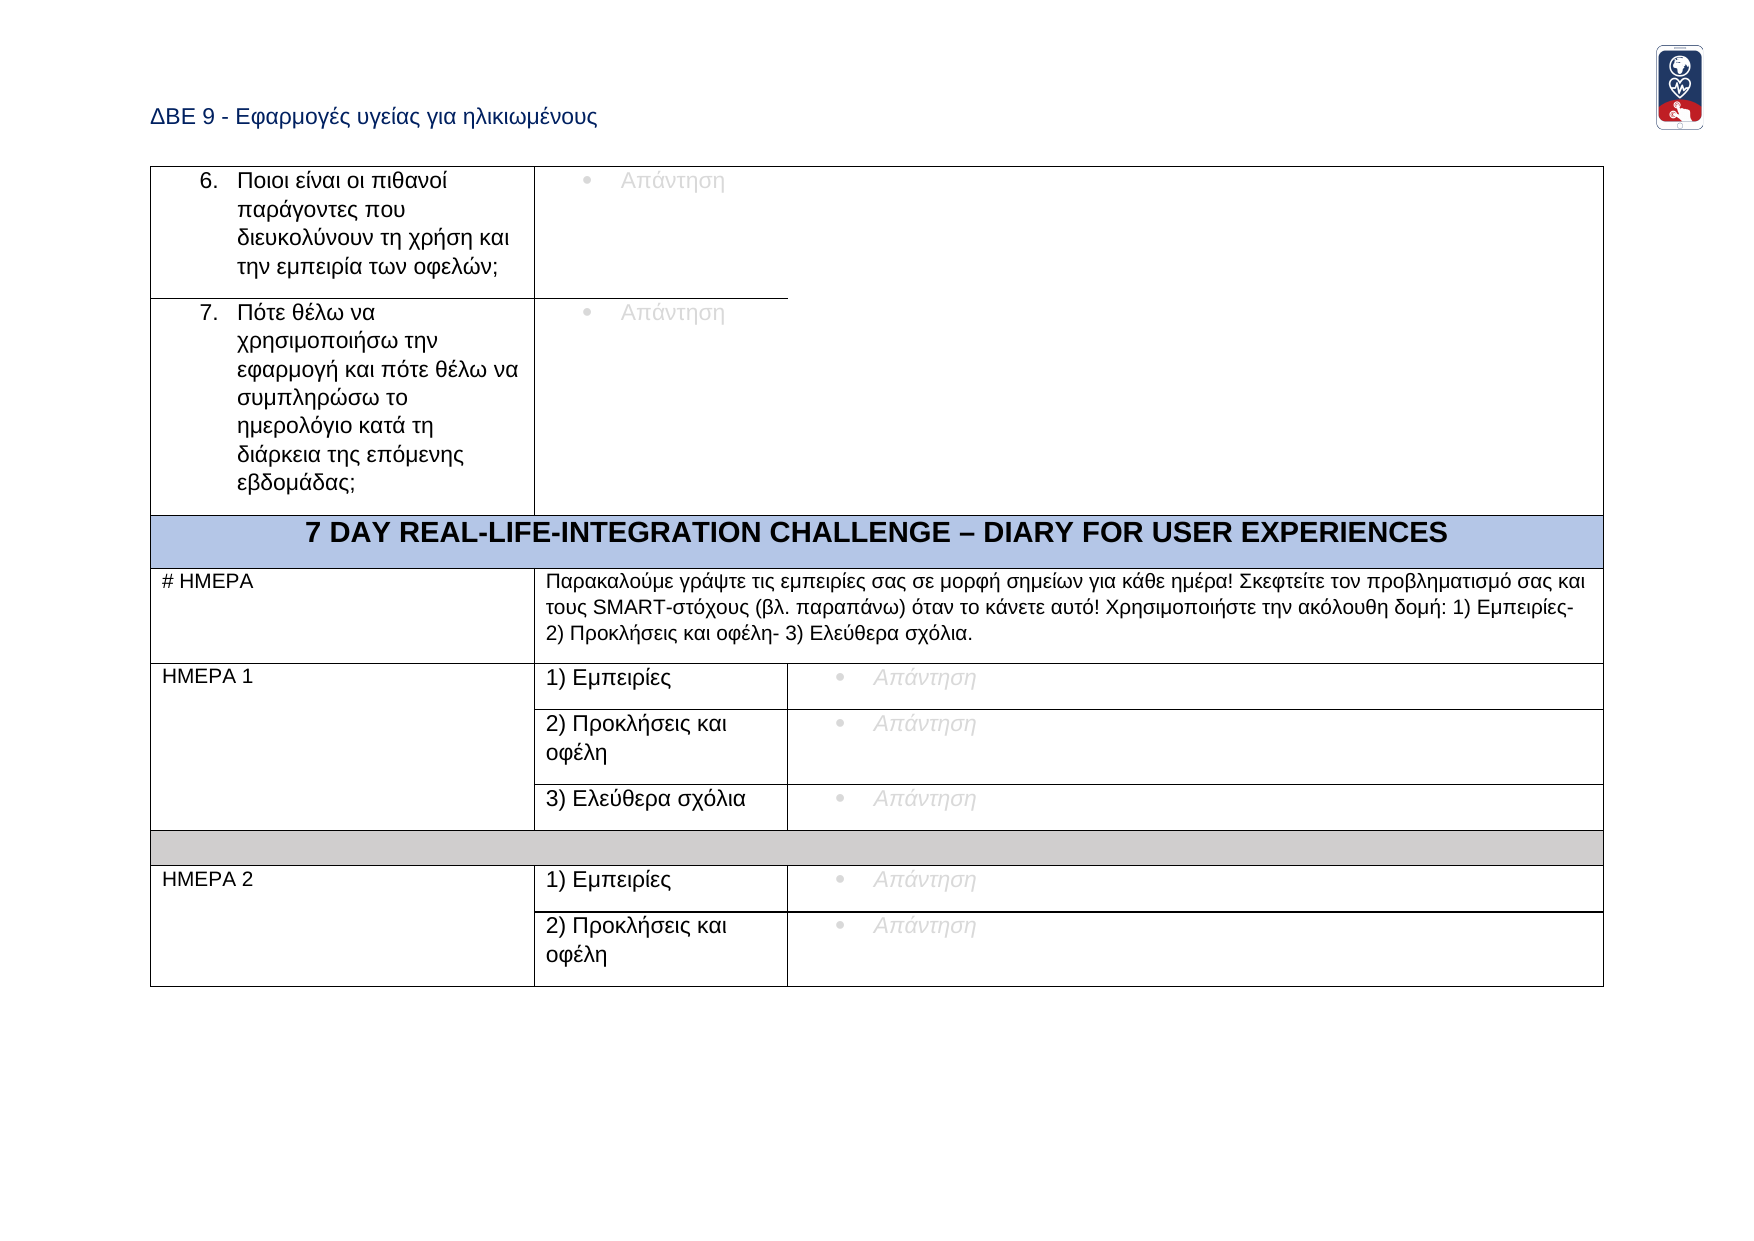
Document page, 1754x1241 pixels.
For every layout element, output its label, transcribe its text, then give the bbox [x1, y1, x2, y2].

table_cell Παρακαλούμε γράψτε τις εμπειρίες σας σε μορφή σημείων για κάθε ημέρα! Σκεφτείτε τον προβληματισμό σας και τους SMART-στόχους (βλ. παραπάνω) όταν το κάνετε αυτό! Χρησιμοποιήστε την ακόλουθη δομή: 1) Εμπειρίες- 2) Προκλήσεις και οφέλη- 3) Ελεύθερα σχόλια. [535, 569, 1603, 663]
table_cell 3) Ελεύθερα σχόλια [535, 785, 787, 830]
table_cell Απάντηση [535, 167, 787, 298]
table_cell 1) Εμπειρίες [535, 866, 787, 911]
picture [1656, 45, 1704, 130]
table_cell # ΗΜΕΡΑ [151, 569, 534, 663]
table_cell Απάντηση [788, 866, 1603, 911]
table_cell 1) Εμπειρίες [535, 664, 787, 709]
table_cell 2) Προκλήσεις και οφέλη [535, 710, 787, 784]
table_cell Απάντηση [788, 785, 1603, 830]
table_cell Απάντηση [788, 664, 1603, 709]
table_cell 7 DAY REAL-LIFE-INTEGRATION CHALLENGE – DIARY FOR USER EXPERIENCES [151, 516, 1603, 568]
table_cell Ποιοι είναι οι πιθανοί παράγοντες που διευκολύνουν τη χρήση και την εμπειρία των οφελών; [151, 167, 534, 298]
table_cell Απάντηση [788, 710, 1603, 784]
table_cell Πότε θέλω να χρησιμοποιήσω την εφαρμογή και πότε θέλω να συμπληρώσω το ημερολόγιο κατά τη διάρκεια της επόμενης εβδομάδας; [151, 299, 534, 514]
table_cell ΗΜΕΡΑ 1 [151, 664, 534, 830]
table_cell Απάντηση [535, 299, 787, 514]
table_cell ΗΜΕΡΑ 2 [151, 866, 534, 986]
table_cell Απάντηση [788, 913, 1603, 986]
table_cell [151, 831, 1603, 865]
table_cell 2) Προκλήσεις και οφέλη [535, 913, 787, 986]
